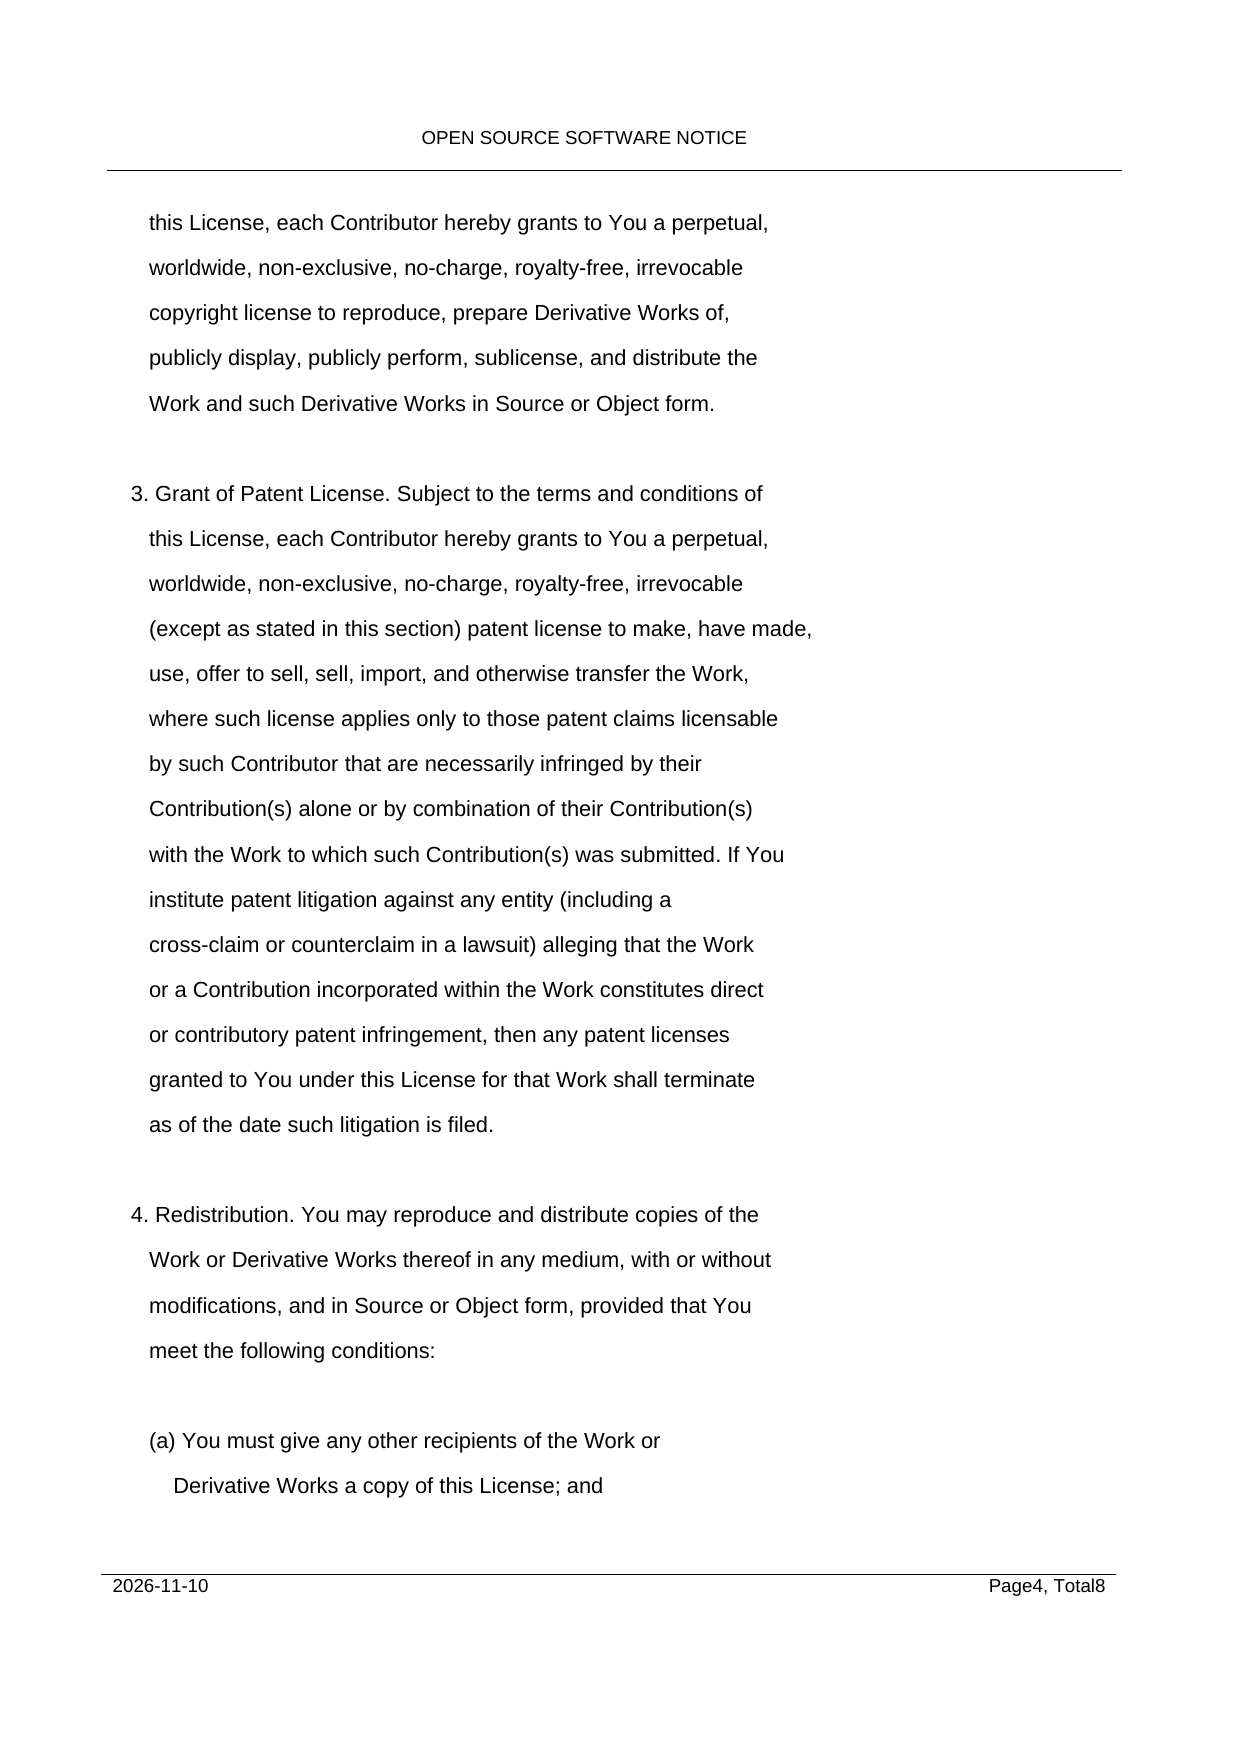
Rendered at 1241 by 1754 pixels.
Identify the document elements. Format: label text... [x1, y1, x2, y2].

text granted to You under this License for that Work shall terminate [112, 1063, 1128, 1096]
text (except as stated in this section) patent license to make, have made, [112, 612, 1128, 645]
text Work or Derivative Works thereof in any medium, with or without [112, 1244, 1128, 1276]
text 4. Redistribution. You may reproduce and distribute copies of the [112, 1199, 1128, 1231]
text Work and such Derivative Works in Source or Object form. [112, 387, 1128, 419]
text or contributory patent infringement, then any patent licenses [112, 1018, 1128, 1051]
text (a) You must give any other recipients of the Work or [112, 1424, 1128, 1457]
text with the Work to which such Contribution(s) was submitted. If You [112, 838, 1128, 870]
text meet the following conditions: [112, 1334, 1128, 1366]
text cross-claim or counterclaim in a lawsuit) alleging that the Work [112, 928, 1128, 961]
text as of the date such litigation is filed. [112, 1108, 1128, 1141]
text institute patent litigation against any entity (including a [112, 883, 1128, 915]
text copyright license to reproduce, prepare Derivative Works of, [112, 297, 1128, 329]
text or a Contribution incorporated within the Work constitutes direct [112, 973, 1128, 1006]
text worldwide, non-exclusive, no-charge, royalty-free, irrevocable [112, 251, 1128, 284]
text modifications, and in Source or Object form, provided that You [112, 1289, 1128, 1321]
text Contribution(s) alone or by combination of their Contribution(s) [112, 793, 1128, 825]
text 3. Grant of Patent License. Subject to the terms and conditions of [112, 477, 1128, 509]
text this License, each Contributor hereby grants to You a perpetual, [112, 206, 1128, 239]
text this License, each Contributor hereby grants to You a perpetual, [112, 522, 1128, 554]
text use, offer to sell, sell, import, and otherwise transfer the Work, [112, 657, 1128, 690]
text by such Contributor that are necessarily infringed by their [112, 748, 1128, 780]
text Derivative Works a copy of this License; and [112, 1469, 1128, 1502]
text publicly display, publicly perform, sublicense, and distribute the [112, 342, 1128, 374]
text worldwide, non-exclusive, no-charge, royalty-free, irrevocable [112, 567, 1128, 600]
text where such license applies only to those patent claims licensable [112, 702, 1128, 735]
